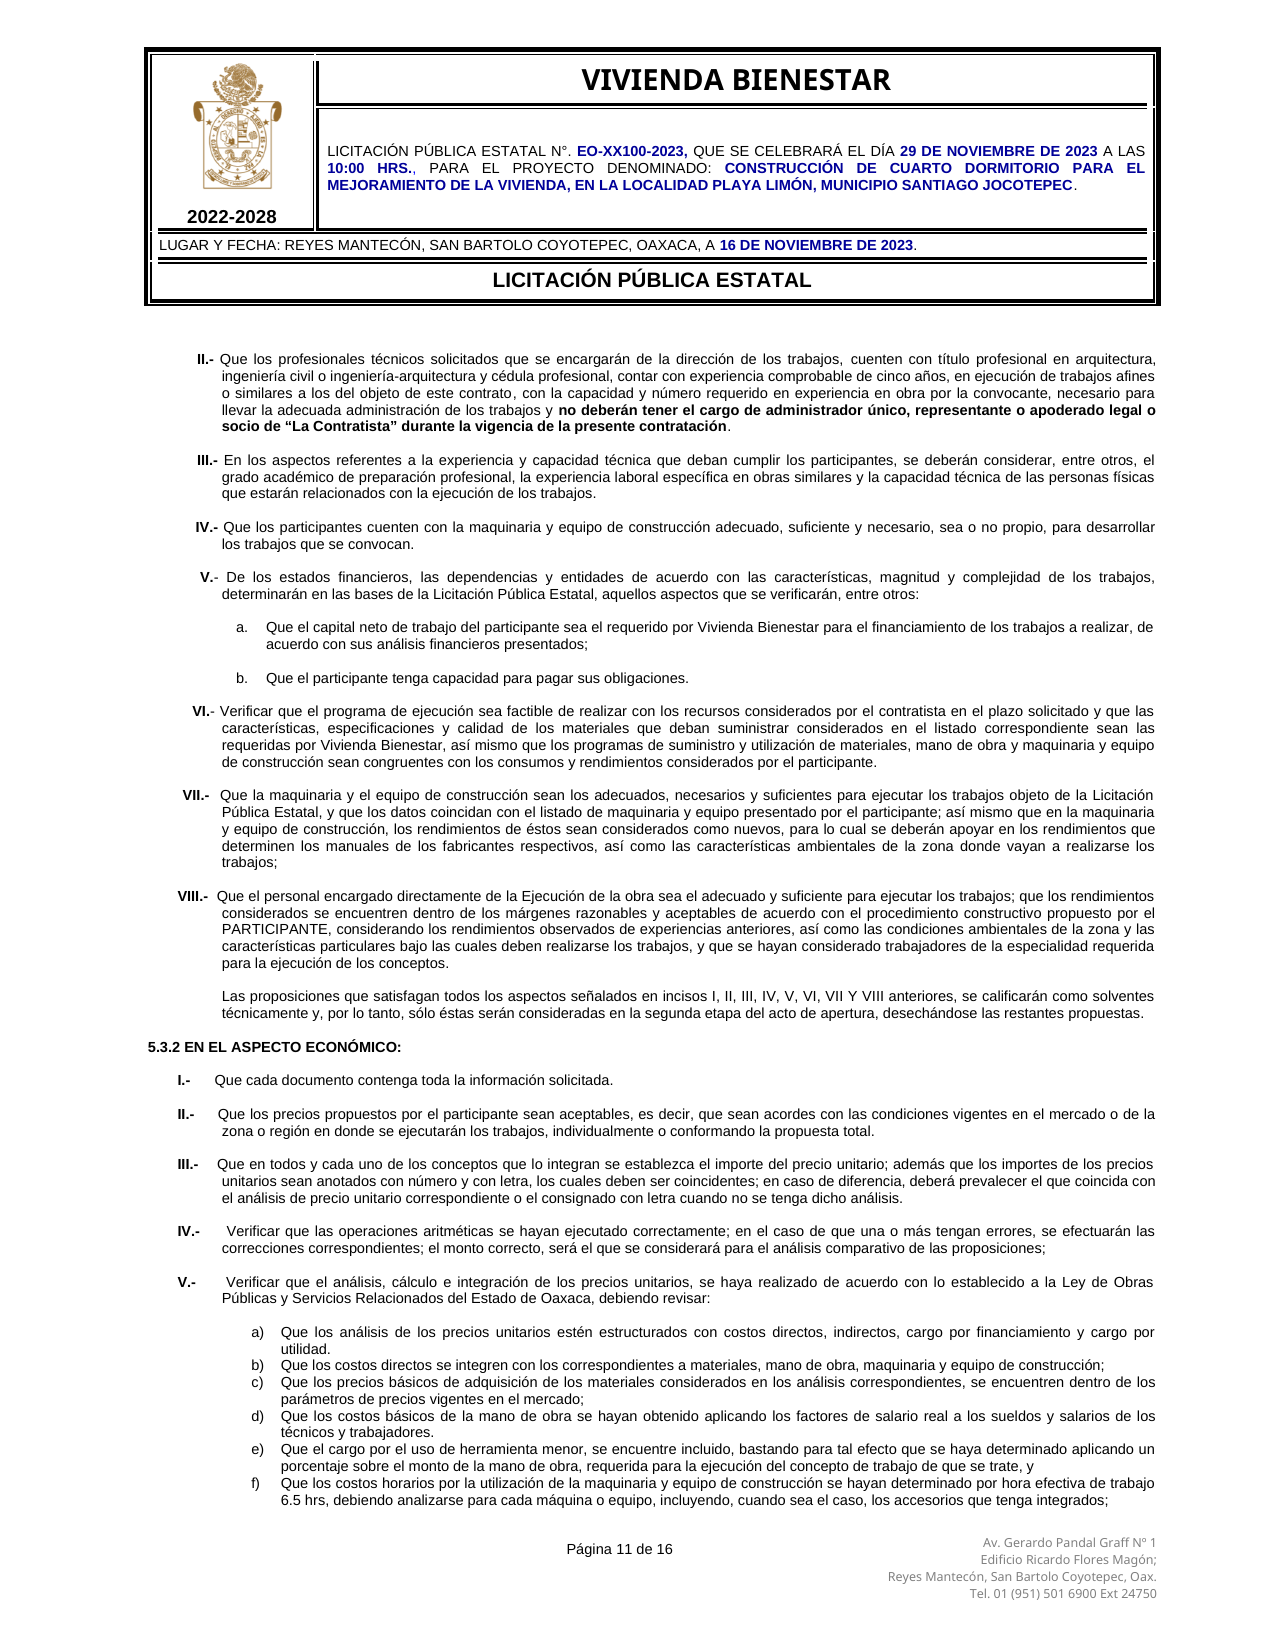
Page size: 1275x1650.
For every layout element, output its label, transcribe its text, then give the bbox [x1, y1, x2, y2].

list Que los análisis de los precios unitarios estén estructurados con costos directos, indirectos, cargo por financiamiento y cargo por utilidad. [251, 1323, 1157, 1357]
text VI.- Verificar que el programa de ejecución sea factible de realizar con los recursos considerados por el contratista en el plazo solicitado y que las características, especificaciones y calidad de los materiales que deban suministrar considerados en el listado correspondiente sean las requeridas por Vivienda Bienestar, así mismo que los programas de suministro y utilización de materiales, mano de obra y maquinaria y equipo de construcción sean congruentes con los consumos y rendimientos considerados por el participante. [192, 703, 1157, 770]
list Que el capital neto de trabajo del participante sea el requerido por Vivienda Bienestar para el financiamiento de los trabajos a realizar, de acuerdo con sus análisis financieros presentados; [236, 619, 1157, 653]
list Que los costos básicos de la mano de obra se hayan obtenido aplicando los factores de salario real a los sueldos y salarios de los técnicos y trabajadores. [251, 1407, 1157, 1441]
list Que el participante tenga capacidad para pagar sus obligaciones. [236, 669, 1157, 686]
text 5.3.2 EN EL ASPECTO ECONÓMICO: [148, 1038, 1157, 1055]
text II.- Que los precios propuestos por el participante sean aceptables, es decir, que sean acordes con las condiciones vigentes en el mercado o de la zona o región en donde se ejecutarán los trabajos, individualmente o conformando la propuesta total. [177, 1106, 1157, 1139]
text II.- Que los profesionales técnicos solicitados que se encargarán de la dirección de los trabajos, cuenten con título profesional en arquitectura, ingeniería civil o ingeniería-arquitectura y cédula profesional, contar con experiencia comprobable de cinco años, en ejecución de trabajos afines o similares a los del objeto de este contrato, con la capacidad y número requerido en experiencia en obra por la convocante, necesario para llevar la adecuada administración de los trabajos y no deberán tener el cargo de administrador único, representante o apoderado legal o socio de “La Contratista” durante la vigencia de la presente contratación. [197, 351, 1157, 435]
list Que los costos directos se integren con los correspondientes a materiales, mano de obra, maquinaria y equipo de construcción; [251, 1357, 1157, 1374]
text VII.- Que la maquinaria y el equipo de construcción sean los adecuados, necesarios y suficientes para ejecutar los trabajos objeto de la Licitación Pública Estatal, y que los datos coincidan con el listado de maquinaria y equipo presentado por el participante; así mismo que en la maquinaria y equipo de construcción, los rendimientos de éstos sean considerados como nuevos, para lo cual se deberán apoyar en los rendimientos que determinen los manuales de los fabricantes respectivos, así como las características ambientales de la zona donde vayan a realizarse los trabajos; [177, 787, 1157, 871]
text III.- Que en todos y cada uno de los conceptos que lo integran se establezca el importe del precio unitario; además que los importes de los precios unitarios sean anotados con número y con letra, los cuales deben ser coincidentes; en caso de diferencia, deberá prevalecer el que coincida con el análisis de precio unitario correspondiente o el consignado con letra cuando no se tenga dicho análisis. [177, 1156, 1157, 1206]
text Las proposiciones que satisfagan todos los aspectos señalados en incisos I, II, III, IV, V, VI, VII Y VIII anteriores, se calificarán como solventes técnicamente y, por lo tanto, sólo éstas serán consideradas en la segunda etapa del acto de apertura, desechándose las restantes propuestas. [222, 988, 1157, 1022]
text I.- Que cada documento contenga toda la información solicitada. [177, 1072, 1157, 1089]
text III.- En los aspectos referentes a la experiencia y capacidad técnica que deban cumplir los participantes, se deberán considerar, entre otros, el grado académico de preparación profesional, la experiencia laboral específica en obras similares y la capacidad técnica de las personas físicas que estarán relacionados con la ejecución de los trabajos. [197, 451, 1157, 502]
text VIII.- Que el personal encargado directamente de la Ejecución de la obra sea el adecuado y suficiente para ejecutar los trabajos; que los rendimientos considerados se encuentren dentro de los márgenes razonables y aceptables de acuerdo con el procedimiento constructivo propuesto por el PARTICIPANTE, considerando los rendimientos observados de experiencias anteriores, así como las condiciones ambientales de la zona y las características particulares bajo las cuales deben realizarse los trabajos, y que se hayan considerado trabajadores de la especialidad requerida para la ejecución de los conceptos. [177, 887, 1157, 971]
text IV.- Verificar que las operaciones aritméticas se hayan ejecutado correctamente; en el caso de que una o más tengan errores, se efectuarán las correcciones correspondientes; el monto correcto, será el que se considerará para el análisis comparativo de las proposiciones; [177, 1223, 1157, 1256]
text V.- De los estados financieros, las dependencias y entidades de acuerdo con las características, magnitud y complejidad de los trabajos, determinarán en las bases de la Licitación Pública Estatal, aquellos aspectos que se verificarán, entre otros: [200, 569, 1157, 602]
text V.- Verificar que el análisis, cálculo e integración de los precios unitarios, se haya realizado de acuerdo con lo establecido a la Ley de Obras Públicas y Servicios Relacionados del Estado de Oaxaca, debiendo revisar: [177, 1273, 1157, 1307]
list Que los precios básicos de adquisición de los materiales considerados en los análisis correspondientes, se encuentren dentro de los parámetros de precios vigentes en el mercado; [251, 1374, 1157, 1407]
list Que los costos horarios por la utilización de la maquinaria y equipo de construcción se hayan determinado por hora efectiva de trabajo 6.5 hrs, debiendo analizarse para cada máquina o equipo, incluyendo, cuando sea el caso, los accesorios que tenga integrados; [251, 1474, 1157, 1508]
list Que el cargo por el uso de herramienta menor, se encuentre incluido, bastando para tal efecto que se haya determinado aplicando un porcentaje sobre el monto de la mano de obra, requerida para la ejecución del concepto de trabajo de que se trate, y [251, 1441, 1157, 1474]
text IV.- Que los participantes cuenten con la maquinaria y equipo de construcción adecuado, suficiente y necesario, sea o no propio, para desarrollar los trabajos que se convocan. [195, 518, 1157, 552]
picture [187, 59, 285, 188]
